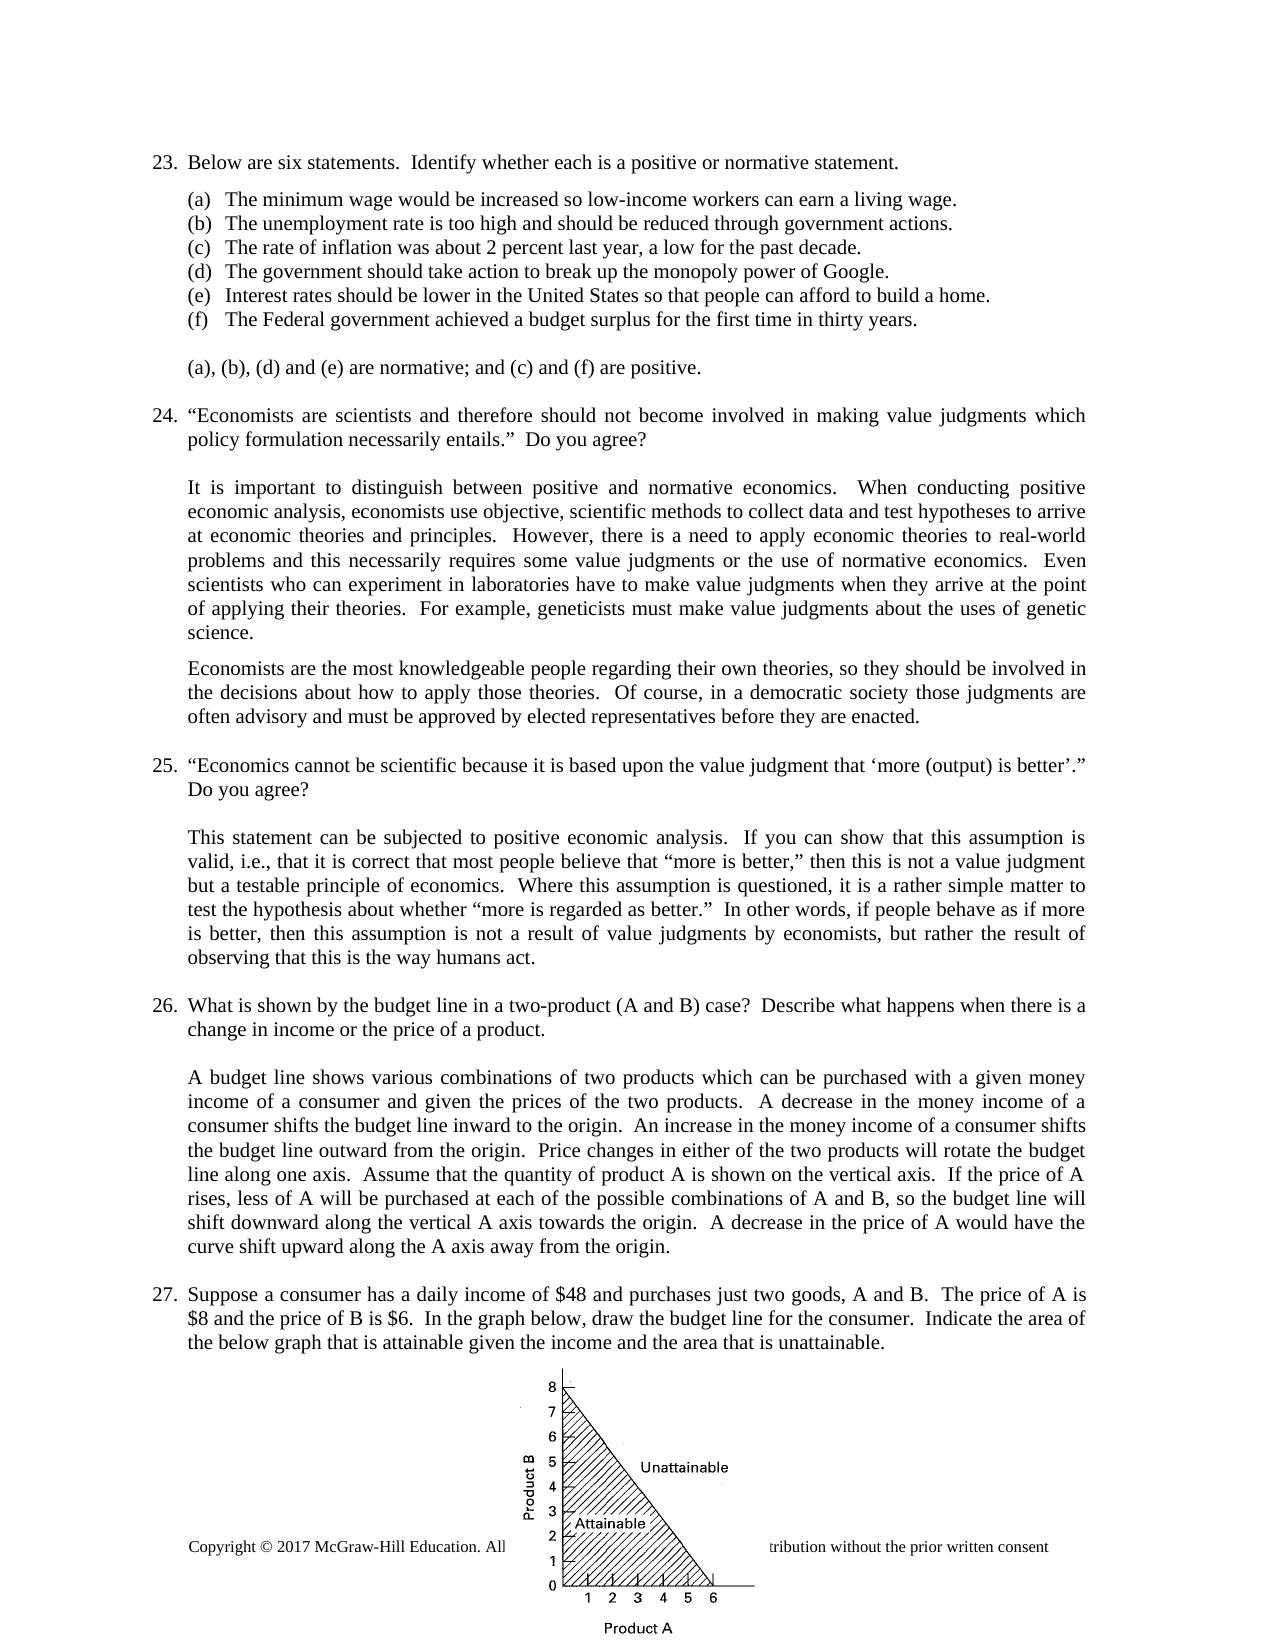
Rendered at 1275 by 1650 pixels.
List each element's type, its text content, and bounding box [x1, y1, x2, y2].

text (c) The rate of inflation was about 2 percent last year, a low for the past decade. [187, 235, 1087, 259]
text It is important to distinguish between positive and normative economics. When conducting positive economic analysis, economists use objective, scientific methods to collect data and test hypotheses to arrive at economic theories and principles. However, there is a need to apply economic theories to real-world problems and this necessarily requires some value judgments or the use of normative economics. Even scientists who can experiment in laboratories have to make value judgments when they arrive at the point of applying their theories. For example, geneticists must make value judgments about the uses of genetic science. [150, 475, 1087, 644]
text (e) Interest rates should be lower in the United States so that people can afford to build a home. [187, 283, 1087, 307]
text 25. “Economics cannot be scientific because it is based upon the value judgment that ‘more (output) is better’.” Do you agree? [150, 752, 1087, 801]
text Economists are the most knowledgeable people regarding their own theories, so they should be involved in the decisions about how to apply those theories. Of course, in a democratic society those judgments are often advisory and must be approved by elected representatives before they are enacted. [150, 656, 1087, 728]
text 24. “Economists are scientists and therefore should not become involved in making value judgments which policy formulation necessarily entails.” Do you agree? [150, 403, 1087, 451]
text A budget line shows various combinations of two products which can be purchased with a given money income of a consumer and given the prices of the two products. A decrease in the money income of a consumer shifts the budget line inward to the origin. An increase in the money income of a consumer shifts the budget line outward from the origin. Price changes in either of the two products will rotate the budget line along one axis. Assume that the quantity of product A is shown on the vertical axis. If the price of A rises, less of A will be purchased at each of the possible combinations of A and B, so the budget line will shift downward along the vertical A axis towards the origin. A decrease in the price of A would have the curve shift upward along the A axis away from the origin. [150, 1065, 1087, 1258]
text (d) The government should take action to break up the monopoly power of Google. [187, 259, 1087, 283]
text (f) The Federal government achieved a budget surplus for the first time in thirty years. [187, 307, 1087, 331]
picture [504, 1358, 771, 1642]
text This statement can be subjected to positive economic analysis. If you can show that this assumption is valid, i.e., that it is correct that most people believe that “more is better,” then this is not a value judgment but a testable principle of economics. Where this assumption is questioned, it is a rather simple matter to test the hypothesis about whether “more is regarded as better.” In other words, if people behave as if more is better, then this assumption is not a result of value judgments by economists, but rather the result of observing that this is the way humans act. [150, 825, 1087, 969]
text (b) The unemployment rate is too high and should be reduced through government actions. [187, 211, 1087, 235]
text 23. Below are six statements. Identify whether each is a positive or normative statement. [150, 150, 1087, 174]
text 26. What is shown by the budget line in a two-product (A and B) case? Describe what happens when there is a change in income or the price of a product. [150, 993, 1087, 1041]
text (a) The minimum wage would be increased so low-income workers can earn a living wage. [187, 187, 1087, 211]
text 27. Suppose a consumer has a daily income of $48 and purchases just two goods, A and B. The price of A is $8 and the price of B is $6. In the graph below, draw the budget line for the consumer. Indicate the area of the below graph that is attainable given the income and the area that is unattainable. [150, 1282, 1087, 1354]
text (a), (b), (d) and (e) are normative; and (c) and (f) are positive. [187, 355, 1087, 379]
